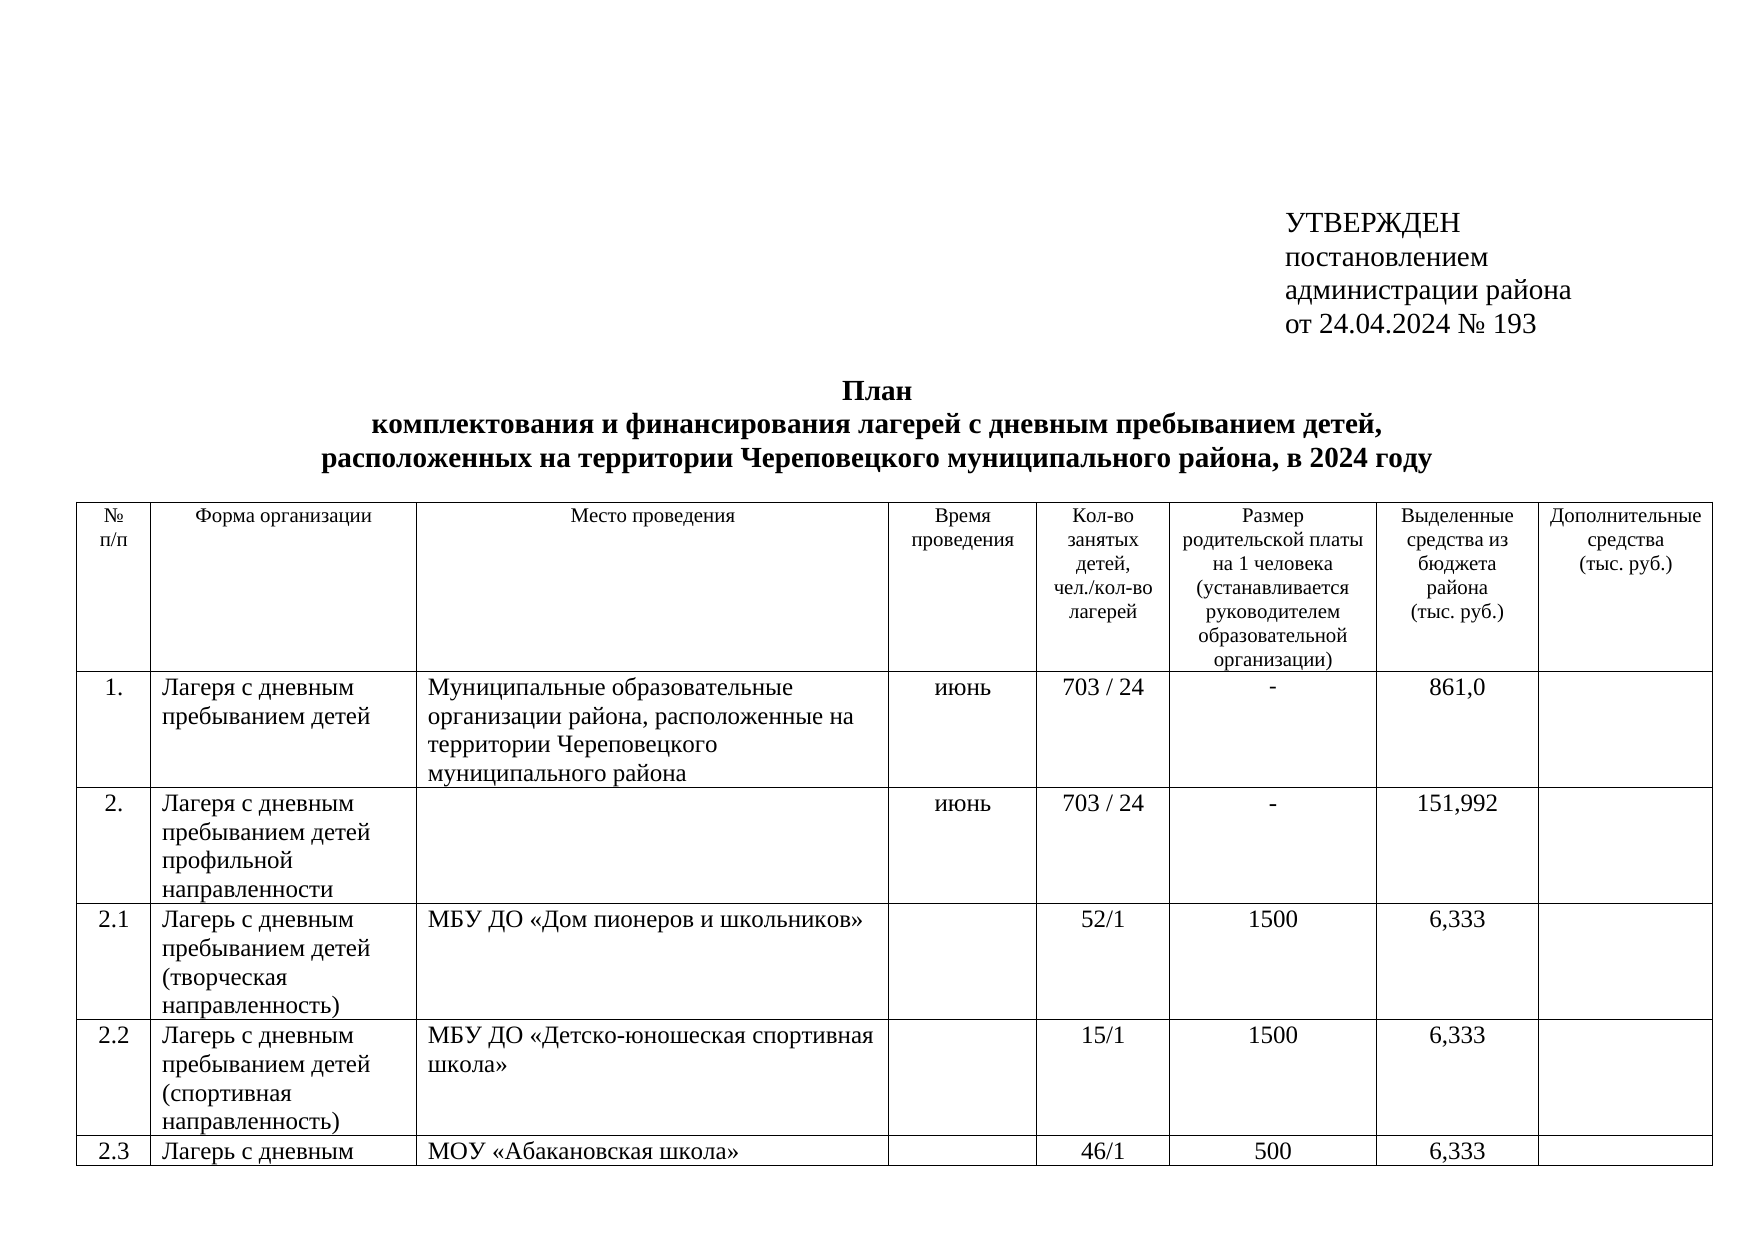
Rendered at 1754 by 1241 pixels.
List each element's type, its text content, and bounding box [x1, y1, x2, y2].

table_cell 2.2 [77, 1020, 150, 1135]
table_cell [889, 1136, 1036, 1165]
table_cell 2. [77, 788, 150, 903]
table_cell 1500 [1170, 904, 1376, 1019]
table_cell Лагеря с дневным пребыванием детей профильной направленности [151, 788, 416, 903]
table_cell 500 [1170, 1136, 1376, 1165]
table_cell 6,333 [1377, 904, 1538, 1019]
text УТВЕРЖДЕН [118, 205, 1636, 239]
table_cell Лагеря с дневным пребыванием детей [151, 672, 416, 787]
table_cell 861,0 [1377, 672, 1538, 787]
table_cell июнь [889, 788, 1036, 903]
text постановлением [118, 239, 1636, 272]
table_cell 52/1 [1037, 904, 1169, 1019]
table_cell [1539, 788, 1712, 903]
table_cell МБУ ДО «Дом пионеров и школьников» [417, 904, 888, 1019]
text расположенных на территории Череповецкого муниципального района, в 2024 году [118, 440, 1636, 473]
table_cell [1539, 904, 1712, 1019]
table_header Кол-во занятых детей, чел./кол-во лагерей [1037, 503, 1169, 671]
text от 24.04.2024 № 193 [118, 306, 1636, 339]
table_cell 2.1 [77, 904, 150, 1019]
table_cell 1. [77, 672, 150, 787]
table_cell Муниципальные образовательные организации района, расположенные на территории Череповецкого муниципального района [417, 672, 888, 787]
table_cell 6,333 [1377, 1020, 1538, 1135]
table_cell 15/1 [1037, 1020, 1169, 1135]
table_cell 2.3 [77, 1136, 150, 1165]
table_cell [889, 1020, 1036, 1135]
table_cell [1539, 672, 1712, 787]
table_header Выделенные средства из бюджета района (тыс. руб.) [1377, 503, 1538, 671]
text администрации района [118, 272, 1636, 306]
table_cell [1539, 1020, 1712, 1135]
table_header Форма организации [151, 503, 416, 671]
table_cell МОУ «Абакановская школа» [417, 1136, 888, 1165]
table_header Дополнительные средства (тыс. руб.) [1539, 503, 1712, 671]
text План [118, 373, 1636, 406]
table_cell МБУ ДО «Детско-юношеская спортивная школа» [417, 1020, 888, 1135]
table_cell 46/1 [1037, 1136, 1169, 1165]
table_header № п/п [77, 503, 150, 671]
text комплектования и финансирования лагерей с дневным пребыванием детей, [118, 406, 1636, 440]
table_cell 1500 [1170, 1020, 1376, 1135]
table_cell 151,992 [1377, 788, 1538, 903]
table_cell 703 / 24 [1037, 672, 1169, 787]
table_cell - [1170, 672, 1376, 787]
table_cell 703 / 24 [1037, 788, 1169, 903]
table_cell [889, 904, 1036, 1019]
table_header Время проведения [889, 503, 1036, 671]
table_cell - [1170, 788, 1376, 903]
table_cell июнь [889, 672, 1036, 787]
table_cell [1539, 1136, 1712, 1165]
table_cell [151, 1136, 416, 1165]
table_cell [417, 788, 888, 903]
table_cell 6,333 [1377, 1136, 1538, 1165]
table_header Место проведения [417, 503, 888, 671]
table_cell Лагерь с дневным пребыванием детей (спортивная направленность) [151, 1020, 416, 1135]
table_cell Лагерь с дневным пребыванием детей (творческая направленность) [151, 904, 416, 1019]
table_header Размер родительской платы на 1 человека (устанавливается руководителем образовательной организации) [1170, 503, 1376, 671]
